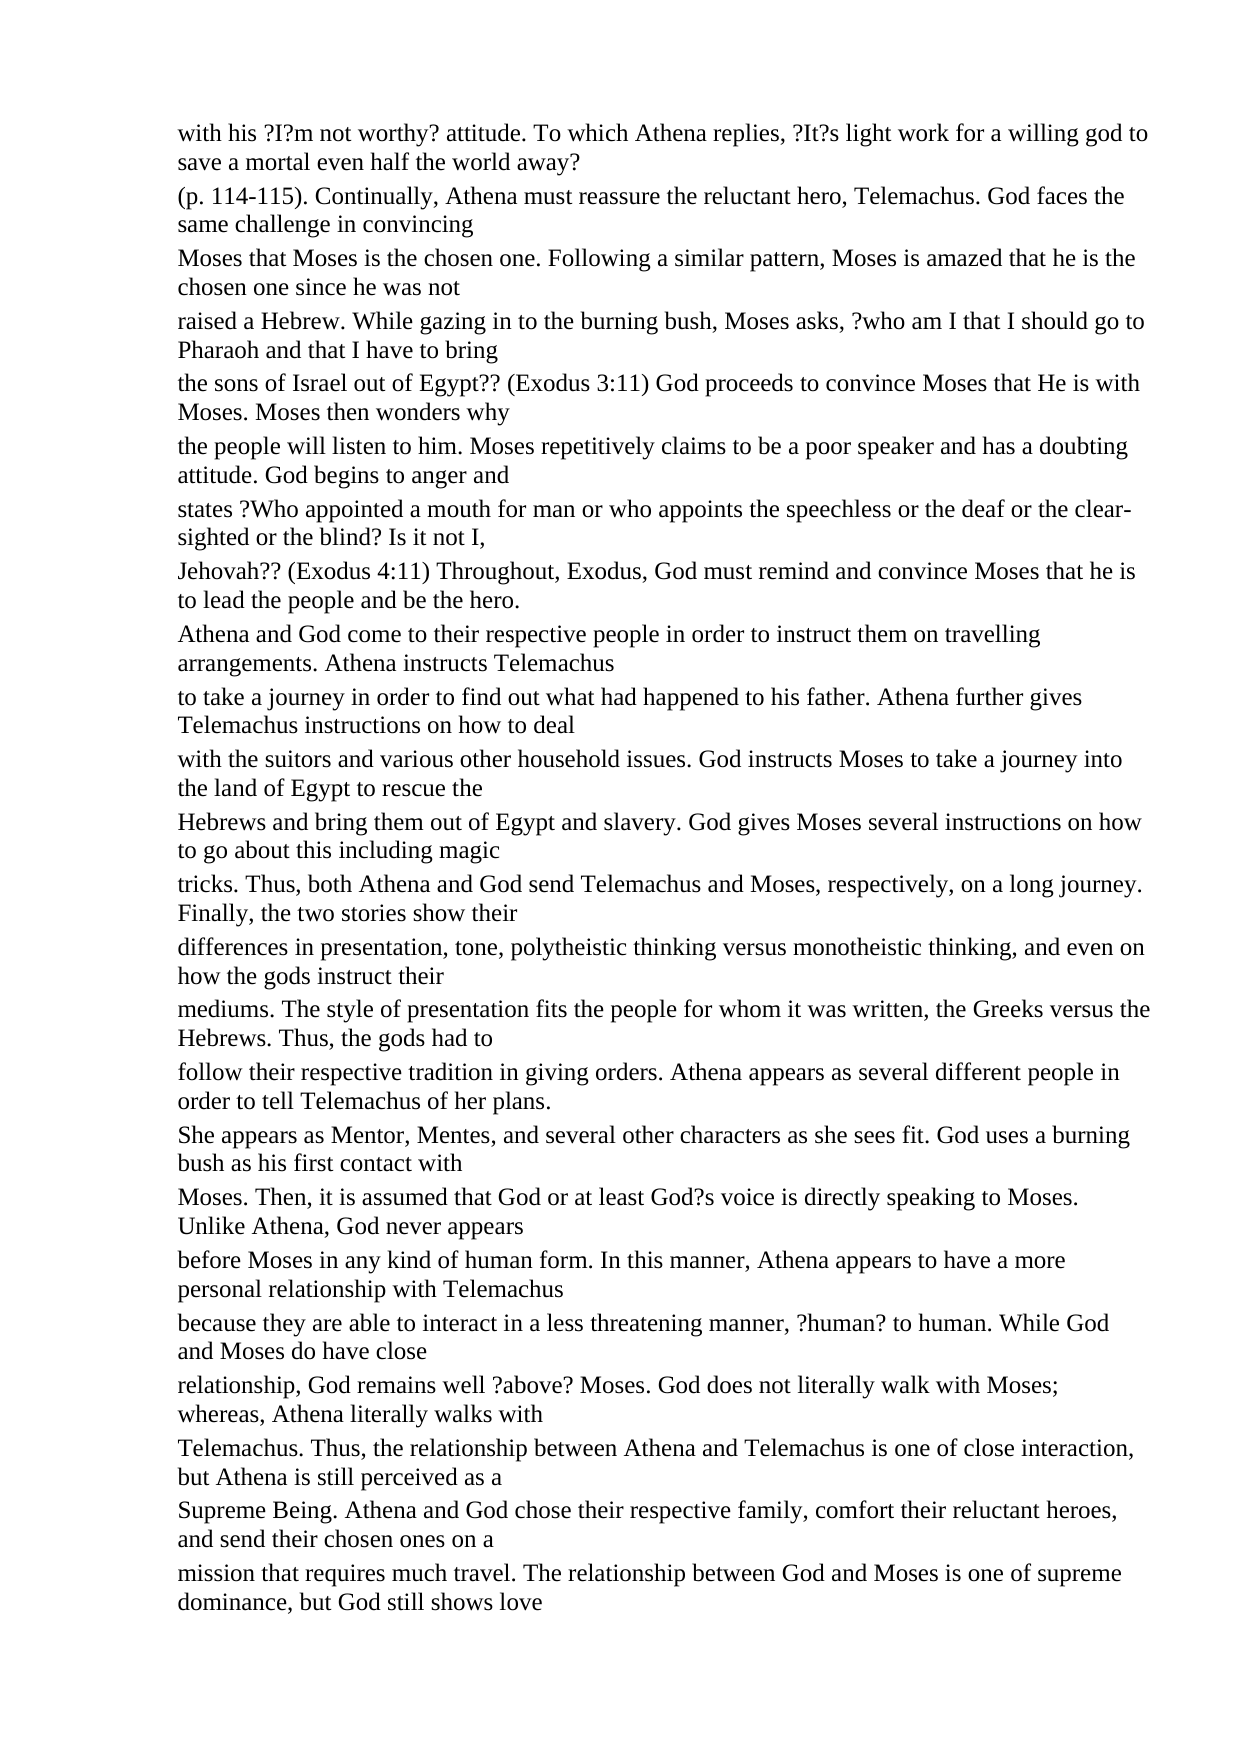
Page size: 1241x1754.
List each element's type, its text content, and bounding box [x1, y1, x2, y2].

text with the suitors and various other household issues. God instructs Moses to take a journey into the land of Egypt to rescue the [177, 744, 1152, 802]
text before Moses in any kind of human form. In this manner, Athena appears to have a more personal relationship with Telemachus [177, 1245, 1152, 1302]
text to take a journey in order to find out what had happened to his father. Athena further gives Telemachus instructions on how to deal [177, 682, 1152, 739]
text the sons of Israel out of Egypt?? (Exodus 3:11) God proceeds to convince Moses that He is with Moses. Moses then wonders why [177, 368, 1152, 426]
text mediums. The style of presentation fits the people for whom it was written, the Greeks versus the Hebrews. Thus, the gods had to [177, 994, 1152, 1052]
text Supreme Being. Athena and God chose their respective family, comfort their reluctant heroes, and send their chosen ones on a [177, 1495, 1152, 1553]
text follow their respective tradition in giving orders. Athena appears as several different people in order to tell Telemachus of her plans. [177, 1057, 1152, 1115]
text Hebrews and bring them out of Egypt and slavery. God gives Moses several instructions on how to go about this including magic [177, 807, 1152, 864]
text Jehovah?? (Exodus 4:11) Throughout, Exodus, God must remind and convince Moses that he is to lead the people and be the hero. [177, 556, 1152, 614]
text relationship, God remains well ?above? Moses. God does not literally walk with Moses; whereas, Athena literally walks with [177, 1370, 1152, 1428]
text the people will listen to him. Moses repetitively claims to be a poor speaker and has a doubting attitude. God begins to anger and [177, 431, 1152, 489]
text (p. 114-115). Continually, Athena must reassure the reluctant hero, Telemachus. God faces the same challenge in convincing [177, 181, 1152, 238]
text differences in presentation, tone, polytheistic thinking versus monotheistic thinking, and even on how the gods instruct their [177, 932, 1152, 989]
text Moses. Then, it is assumed that God or at least God?s voice is directly speaking to Moses. Unlike Athena, God never appears [177, 1182, 1152, 1240]
text Moses that Moses is the chosen one. Following a similar pattern, Moses is amazed that he is the chosen one since he was not [177, 243, 1152, 301]
text tricks. Thus, both Athena and God send Telemachus and Moses, respectively, on a long journey. Finally, the two stories show their [177, 869, 1152, 927]
text raised a Hebrew. While gazing in to the burning bush, Moses asks, ?who am I that I should go to Pharaoh and that I have to bring [177, 306, 1152, 363]
text Telemachus. Thus, the relationship between Athena and Telemachus is one of close interaction, but Athena is still perceived as a [177, 1433, 1152, 1490]
text with his ?I?m not worthy? attitude. To which Athena replies, ?It?s light work for a willing god to save a mortal even half the world away? [177, 118, 1152, 176]
text She appears as Mentor, Mentes, and several other characters as she sees fit. God uses a burning bush as his first contact with [177, 1120, 1152, 1177]
text because they are able to interact in a less threatening manner, ?human? to human. While God and Moses do have close [177, 1308, 1152, 1365]
text states ?Who appointed a mouth for man or who appoints the speechless or the deaf or the clear-sighted or the blind? Is it not I, [177, 494, 1152, 551]
text Athena and God come to their respective people in order to instruct them on travelling arrangements. Athena instructs Telemachus [177, 619, 1152, 676]
text mission that requires much travel. The relationship between God and Moses is one of supreme dominance, but God still shows love [177, 1558, 1152, 1616]
